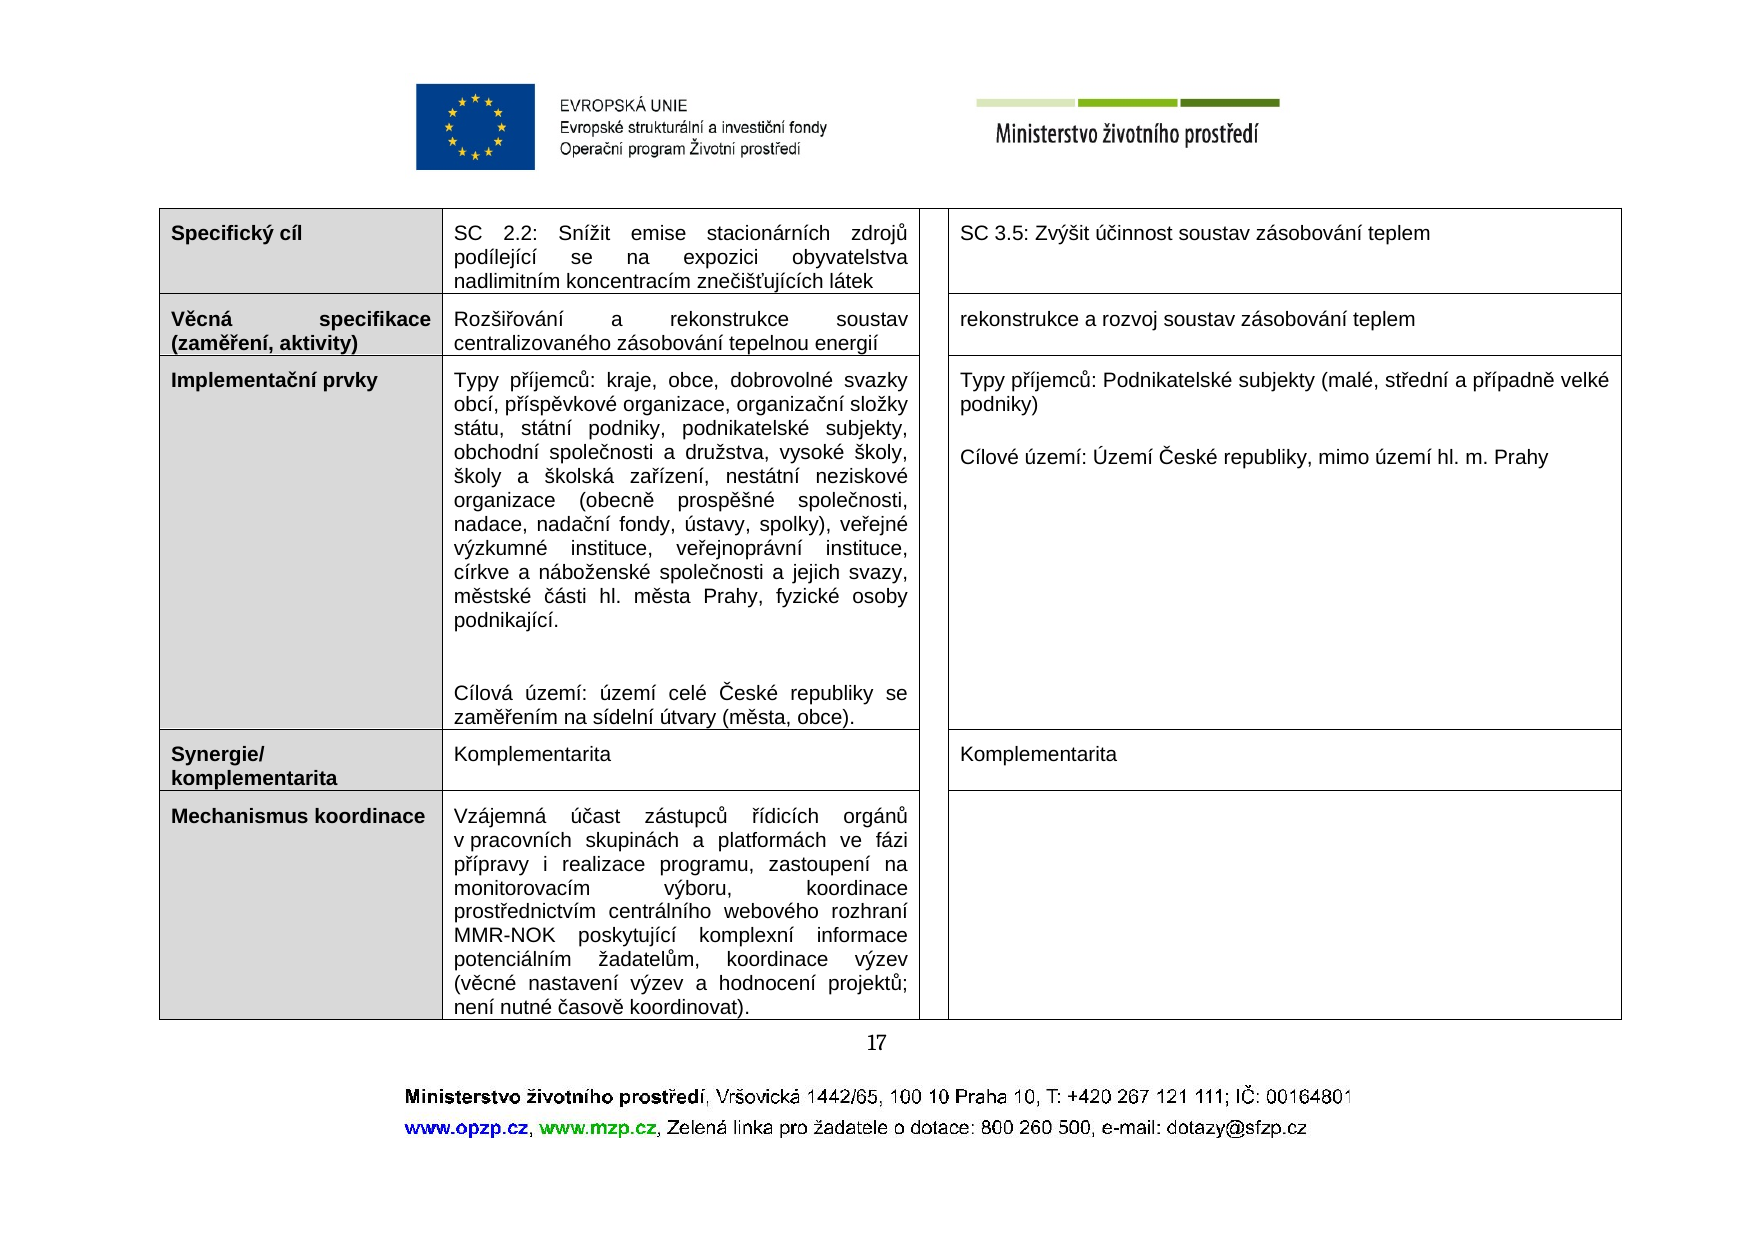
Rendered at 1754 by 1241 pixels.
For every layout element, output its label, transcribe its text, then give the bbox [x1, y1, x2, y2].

table_cell Vzájemná účast zástupců řídicích orgánů v pracovních skupinách a platformách ve fázi přípravy i realizace programu, zastoupení na monitorovacím výboru, koordinace prostřednictvím centrálního webového rozhraní MMR-NOK poskytující komplexní informace potenciálním žadatelům, koordinace výzev (věcné nastavení výzev a hodnocení projektů; není nutné časově koordinovat). [443, 791, 919, 1019]
table_cell rekonstrukce a rozvoj soustav zásobování teplem [949, 294, 1621, 354]
table_cell Typy příjemců: kraje, obce, dobrovolné svazky obcí, příspěvkové organizace, organizační složky státu, státní podniky, podnikatelské subjekty, obchodní společnosti a družstva, vysoké školy, školy a školská zařízení, nestátní neziskové organizace (obecně prospěšné společnosti, nadace, nadační fondy, ústavy, spolky), veřejné výzkumné instituce, veřejnoprávní instituce, církve a náboženské společnosti a jejich svazy, městské části hl. města Prahy, fyzické osoby podnikající. Cílová území: území celé České republiky se zaměřením na sídelní útvary (města, obce). [443, 356, 919, 728]
table_cell [949, 791, 1621, 1019]
table_cell Komplementarita [443, 730, 919, 790]
picture [405, 73, 1349, 179]
table_cell Věcná specifikace (zaměření, aktivity) [160, 294, 442, 354]
table_cell Rozšiřování a rekonstrukce soustav centralizovaného zásobování tepelnou energií [443, 294, 919, 354]
table_cell Implementační prvky [160, 356, 442, 728]
table_cell SC 2.2: Snížit emise stacionárních zdrojů podílející se na expozici obyvatelstva nadlimitním koncentracím znečišťujících látek [443, 209, 919, 293]
table_cell Synergie/komplementarita [160, 730, 442, 790]
table_cell Mechanismus koordinace [160, 791, 442, 1019]
table_cell Specifický cíl [160, 209, 442, 293]
picture [404, 1085, 1350, 1138]
table_cell SC 3.5: Zvýšit účinnost soustav zásobování teplem [949, 209, 1621, 293]
table_cell Komplementarita [949, 730, 1621, 790]
table_cell Typy příjemců: Podnikatelské subjekty (malé, střední a případně velké podniky) Cílové území: Území České republiky, mimo území hl. m. Prahy [949, 356, 1621, 728]
